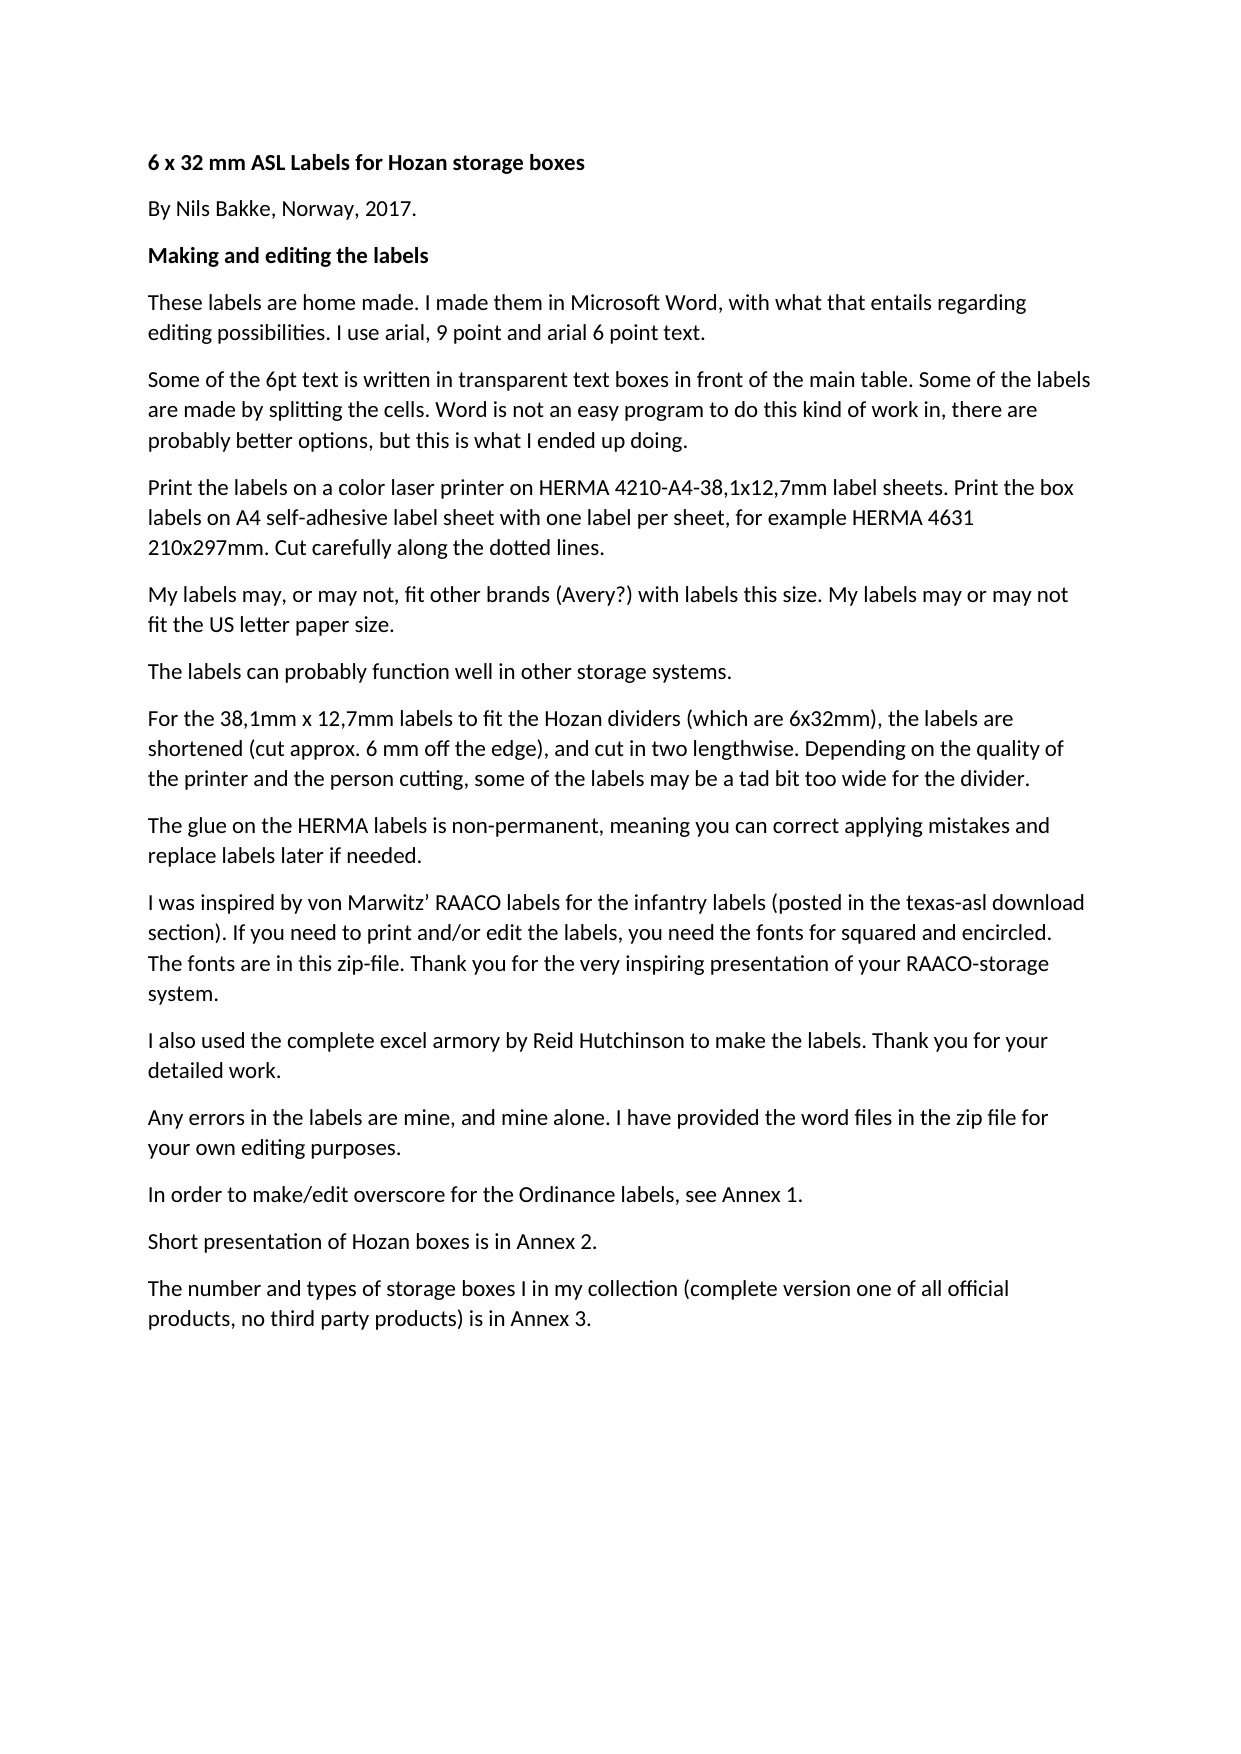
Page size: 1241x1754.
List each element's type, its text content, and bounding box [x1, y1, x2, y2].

text Making and editing the labels [148, 241, 1093, 269]
text Some of the 6pt text is written in transparent text boxes in front of the main table. Some of the labels are made by splitting the cells. Word is not an easy program to do this kind of work in, there are probably better options, but this is what I ended up doing. [148, 365, 1093, 454]
text My labels may, or may not, fit other brands (Avery?) with labels this size. My labels may or may not fit the US letter paper size. [148, 580, 1093, 638]
text For the 38,1mm x 12,7mm labels to fit the Hozan dividers (which are 6x32mm), the labels are shortened (cut approx. 6 mm off the edge), and cut in two lengthwise. Depending on the quality of the printer and the person cutting, some of the labels may be a tad bit too wide for the divider. [148, 704, 1093, 792]
text In order to make/edit overscore for the Ordinance labels, see Annex 1. [148, 1180, 1093, 1208]
text The labels can probably function well in other storage systems. [148, 657, 1093, 685]
text Any errors in the labels are mine, and mine alone. I have provided the word files in the zip file for your own editing purposes. [148, 1103, 1093, 1161]
text Print the labels on a color laser printer on HERMA 4210-A4-38,1x12,7mm label sheets. Print the box labels on A4 self-adhesive label sheet with one label per sheet, for example HERMA 4631 210x297mm. Cut carefully along the dotted lines. [148, 473, 1093, 561]
text The glue on the HERMA labels is non-permanent, meaning you can correct applying mistakes and replace labels later if needed. [148, 811, 1093, 869]
text The number and types of storage boxes I in my collection (complete version one of all official products, no third party products) is in Annex 3. [148, 1274, 1093, 1332]
text I was inspired by von Marwitz’ RAACO labels for the infantry labels (posted in the texas-asl download section). If you need to print and/or edit the labels, you need the fonts for squared and encircled. The fonts are in this zip-file. Thank you for the very inspiring presentation of your RAACO-storage system. [148, 888, 1093, 1007]
text Short presentation of Hozan boxes is in Annex 2. [148, 1227, 1093, 1255]
text By Nils Bakke, Norway, 2017. [148, 194, 1093, 222]
text I also used the complete excel armory by Reid Hutchinson to make the labels. Thank you for your detailed work. [148, 1026, 1093, 1084]
text 6 x 32 mm ASL Labels for Hozan storage boxes [148, 148, 1093, 176]
text These labels are home made. I made them in Microsoft Word, with what that entails regarding editing possibilities. I use arial, 9 point and arial 6 point text. [148, 288, 1093, 346]
